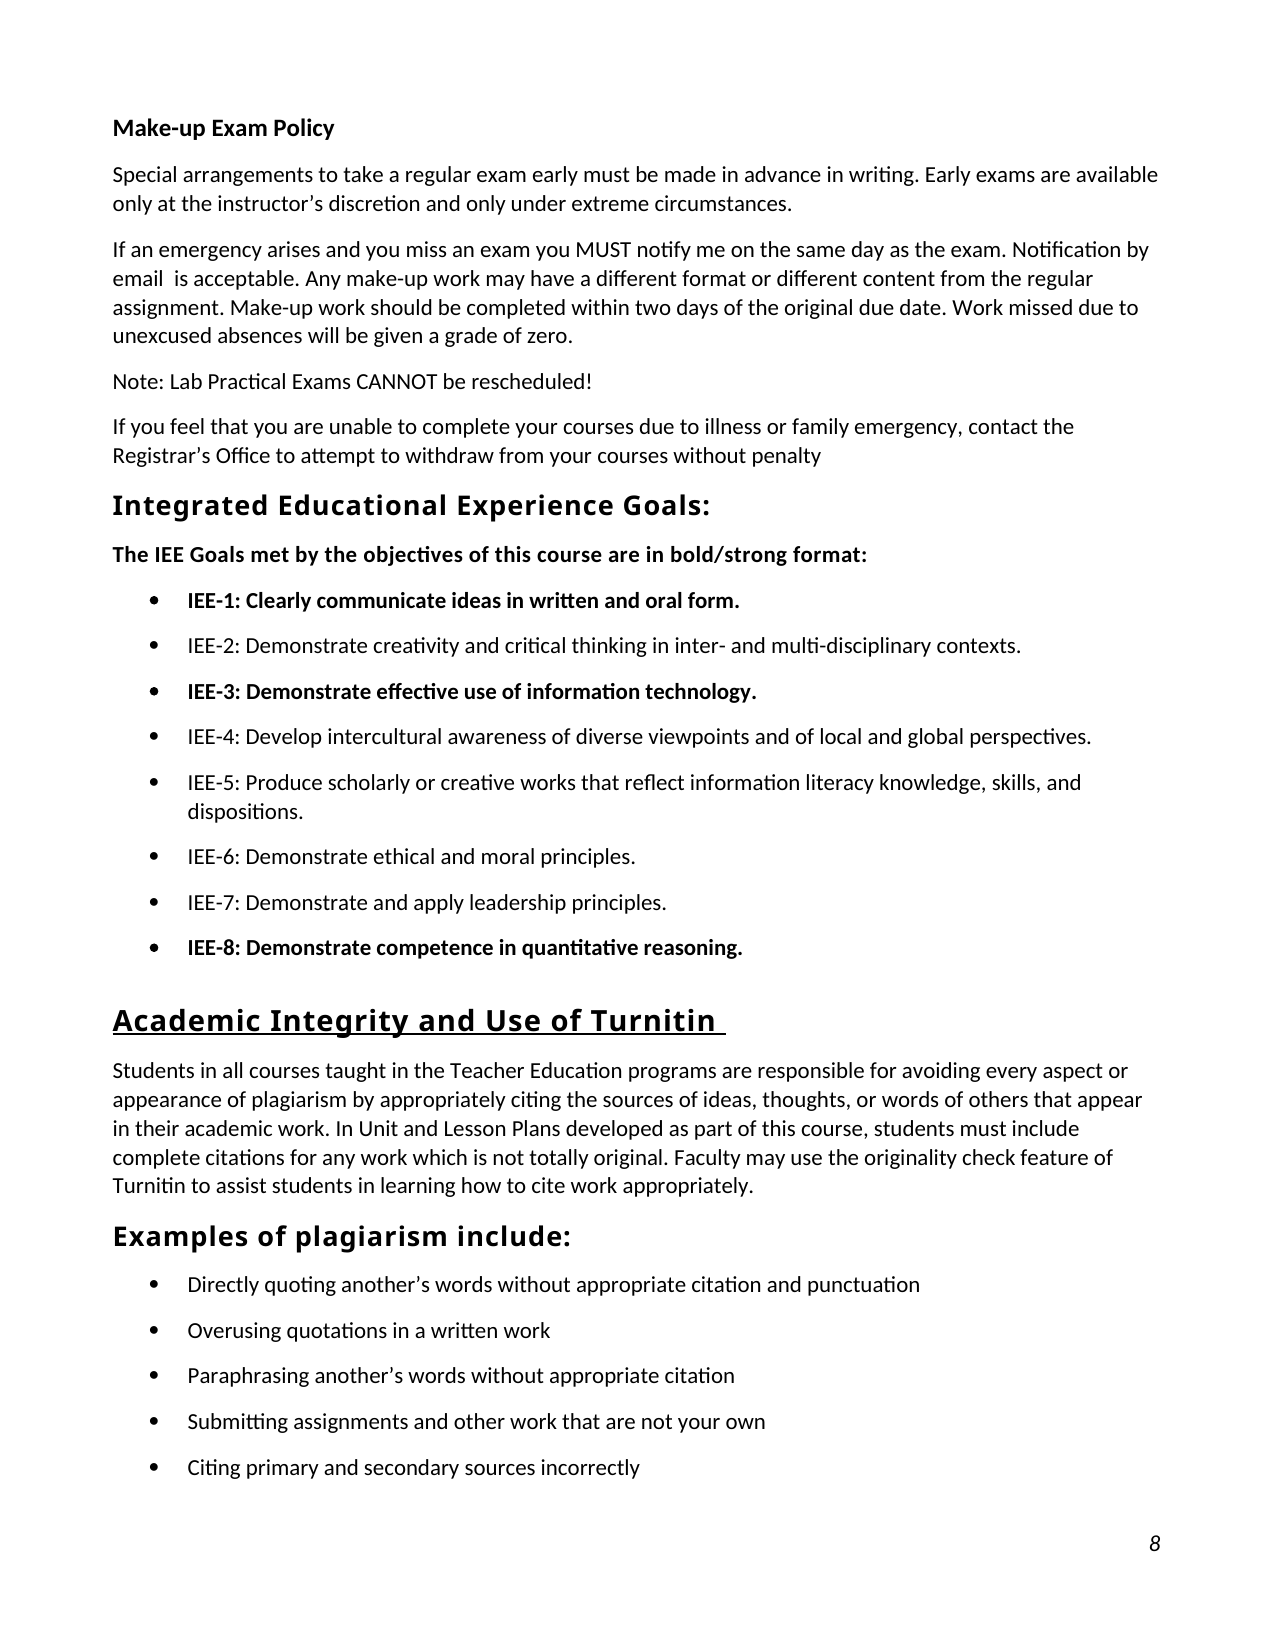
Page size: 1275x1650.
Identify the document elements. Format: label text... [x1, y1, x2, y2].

list Overusing quotations in a written work [150, 1316, 1162, 1344]
subtitle Academic Integrity and Use of Turnitin [112, 1000, 1162, 1039]
list Citing primary and secondary sources incorrectly [150, 1453, 1162, 1481]
text The IEE Goals met by the objectives of this course are in bold/strong format: [112, 540, 1162, 568]
subtitle Integrated Educational Experience Goals: [112, 487, 1162, 524]
list IEE-8: Demonstrate competence in quantitative reasoning. [150, 933, 1162, 961]
list IEE-4: Develop intercultural awareness of diverse viewpoints and of local and global perspectives. [150, 722, 1162, 751]
list IEE-1: Clearly communicate ideas in written and oral form. [150, 586, 1162, 614]
list IEE-6: Demonstrate ethical and moral principles. [150, 842, 1162, 870]
text Note: Lab Practical Exams CANNOT be rescheduled! [112, 367, 1162, 395]
list Paraphrasing another’s words without appropriate citation [150, 1362, 1162, 1390]
text If an emergency arises and you miss an exam you MUST notify me on the same day as the exam. Notification by email is acceptable. Any make-up work may have a different format or different content from the regular assignment. Make-up work should be completed within two days of the original due date. Work missed due to unexcused absences will be given a grade of zero. [112, 235, 1162, 349]
list Submitting assignments and other work that are not your own [150, 1407, 1162, 1435]
list Directly quoting another’s words without appropriate citation and punctuation [150, 1271, 1162, 1299]
list IEE-2: Demonstrate creativity and critical thinking in inter- and multi-disciplinary contexts. [150, 631, 1162, 659]
list IEE-7: Demonstrate and apply leadership principles. [150, 888, 1162, 916]
text Special arrangements to take a regular exam early must be made in advance in writing. Early exams are available only at the instructor’s discretion and only under extreme circumstances. [112, 161, 1162, 217]
text Students in all courses taught in the Teacher Education programs are responsible for avoiding every aspect or appearance of plagiarism by appropriately citing the sources of ideas, thoughts, or words of others that appear in their academic work. In Unit and Lesson Plans developed as part of this course, students must include complete citations for any work which is not totally original. Faculty may use the originality check feature of Turnitin to assist students in learning how to cite work appropriately. [112, 1056, 1162, 1199]
subtitle Examples of plagiarism include: [112, 1217, 1162, 1254]
text If you feel that you are unable to complete your courses due to illness or family emergency, contact the Registrar’s Office to attempt to withdraw from your courses without penalty [112, 412, 1162, 469]
list IEE-3: Demonstrate effective use of information technology. [150, 677, 1162, 705]
text Make-up Exam Policy [112, 112, 1162, 143]
list IEE-5: Produce scholarly or creative works that reflect information literacy knowledge, skills, and dispositions. [150, 768, 1162, 825]
